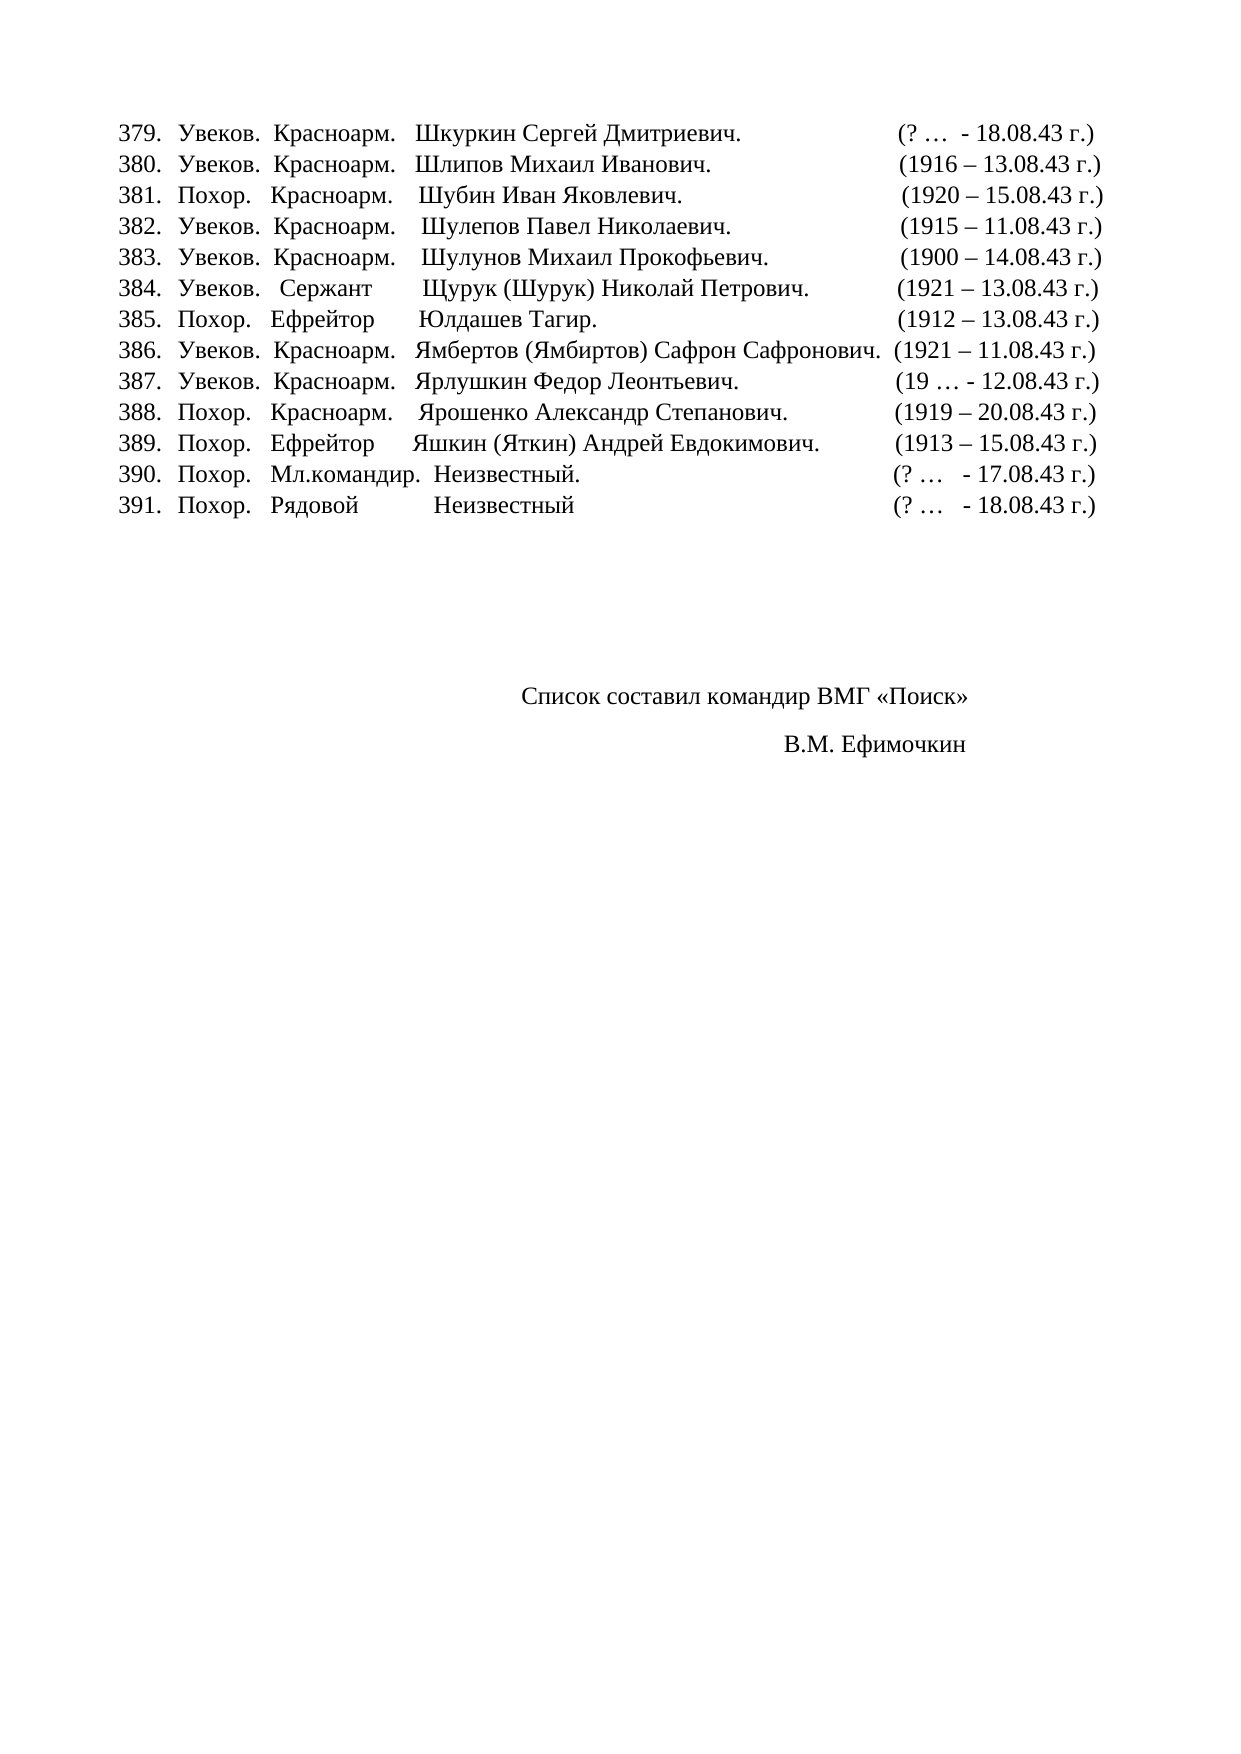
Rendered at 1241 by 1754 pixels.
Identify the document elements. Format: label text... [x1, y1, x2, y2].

list Похор. Ефрейтор Юлдашев Тагир. (1912 – 13.08.43 г.) [118, 304, 1152, 333]
list Увеков. Красноарм. Шулунов Михаил Прокофьевич. (1900 – 14.08.43 г.) [118, 242, 1152, 271]
list Увеков. Красноарм. Шлипов Михаил Иванович. (1916 – 13.08.43 г.) [118, 149, 1152, 178]
list Увеков. Красноарм. Ямбертов (Ямбиртов) Сафрон Сафронович. (1921 – 11.08.43 г.) [118, 335, 1152, 364]
list Похор. Красноарм. Шубин Иван Яковлевич. (1920 – 15.08.43 г.) [118, 180, 1152, 209]
list Похор. Мл.командир. Неизвестный. (? … - 17.08.43 г.) [118, 459, 1152, 488]
text Список составил командир ВМГ «Поиск» [177, 681, 1152, 710]
list Увеков. Красноарм. Шулепов Павел Николаевич. (1915 – 11.08.43 г.) [118, 211, 1152, 240]
list Увеков. Сержант Щурук (Шурук) Николай Петрович. (1921 – 13.08.43 г.) [118, 273, 1152, 302]
list Похор. Ефрейтор Яшкин (Яткин) Андрей Евдокимович. (1913 – 15.08.43 г.) [118, 428, 1152, 457]
list Увеков. Красноарм. Ярлушкин Федор Леонтьевич. (19 … - 12.08.43 г.) [118, 366, 1152, 395]
list Увеков. Красноарм. Шкуркин Сергей Дмитриевич. (? … - 18.08.43 г.) [118, 118, 1152, 147]
list Похор. Рядовой Неизвестный (? … - 18.08.43 г.) [118, 491, 1152, 519]
list Похор. Красноарм. Ярошенко Александр Степанович. (1919 – 20.08.43 г.) [118, 397, 1152, 426]
text В.М. Ефимочкин [177, 729, 1152, 758]
